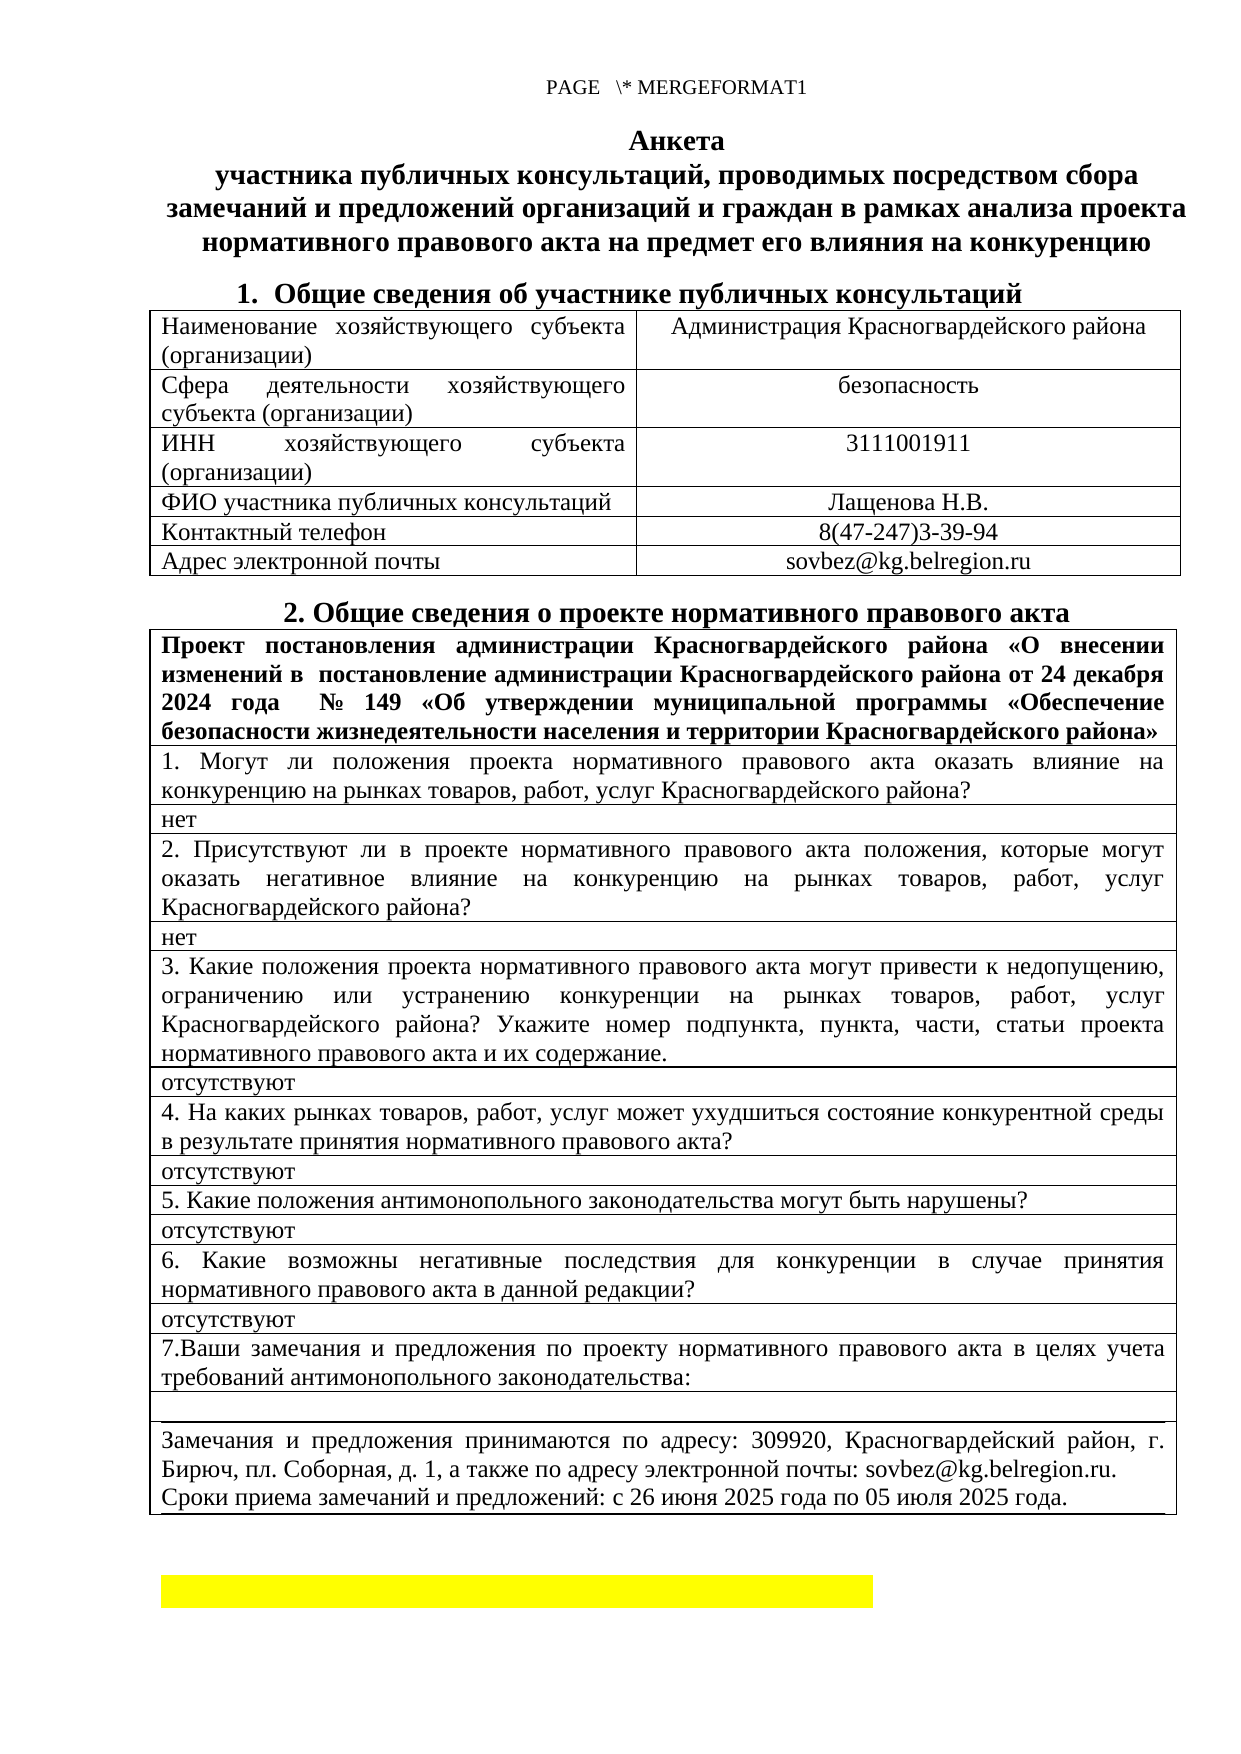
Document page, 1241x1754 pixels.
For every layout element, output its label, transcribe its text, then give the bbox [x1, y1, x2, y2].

table_cell 8(47-247)3-39-94 [637, 517, 1180, 545]
table_cell отсутствуют [151, 1215, 1176, 1244]
table_cell ФИО участника публичных консультаций [151, 487, 636, 516]
table_cell нет [151, 805, 1176, 833]
table_cell Замечания и предложения принимаются по адресу: 309920, Красногвардейский район, г. Бирюч, пл. Соборная, д. 1, а также по адресу электронной почты: sovbez@kg.belregion.ru. Сроки приема замечаний и предложений: с 26 июня 2025 года по 05 июля 2025 года. [151, 1422, 1176, 1514]
text 2. Общие сведения о проекте нормативного правового акта [161, 595, 1192, 629]
table_cell Контактный телефон [151, 517, 636, 545]
text Анкета [161, 123, 1192, 157]
table_cell Лащенова Н.В. [637, 487, 1180, 516]
list Общие сведения об участнике публичных консультаций [236, 277, 1192, 310]
table_cell отсутствуют [151, 1068, 1176, 1096]
table_header Проект постановления администрации Красногвардейского района «О внесении изменений в постановление администрации Красногвардейского района от 24 декабря 2024 года № 149 «Об утверждении муниципальной программы «Обеспечение безопасности жизнедеятельности населения и территории Красногвардейского района» [151, 630, 1176, 745]
text участника публичных консультаций, проводимых посредством сбора замечаний и предложений организаций и граждан в рамках анализа проекта нормативного правового акта на предмет его влияния на конкуренцию [161, 157, 1192, 257]
table_header Наименование хозяйствующего субъекта (организации) [151, 311, 636, 369]
table_cell безопасность [637, 370, 1180, 427]
table_cell sovbez@kg.belregion.ru [637, 546, 1180, 575]
table_cell 5. Какие положения антимонопольного законодательства могут быть нарушены? [151, 1186, 1176, 1214]
table_cell отсутствуют [151, 1156, 1176, 1184]
table_header Администрация Красногвардейского района [637, 311, 1180, 369]
table_cell [151, 1392, 1176, 1421]
table_cell 6. Какие возможны негативные последствия для конкуренции в случае принятия нормативного правового акта в данной редакции? [151, 1245, 1176, 1303]
table_cell 1. Могут ли положения проекта нормативного правового акта оказать влияние на конкуренцию на рынках товаров, работ, услуг Красногвардейского района? [151, 746, 1176, 803]
table_cell 3111001911 [637, 428, 1180, 486]
table_cell ИНН хозяйствующего субъекта (организации) [151, 428, 636, 486]
table_cell 3. Какие положения проекта нормативного правового акта могут привести к недопущению, ограничению или устранению конкуренции на рынках товаров, работ, услуг Красногвардейского района? Укажите номер подпункта, пункта, части, статьи проекта нормативного правового акта и их содержание. [151, 951, 1176, 1066]
table_cell отсутствуют [151, 1304, 1176, 1332]
table_cell 4. На каких рынках товаров, работ, услуг может ухудшиться состояние конкурентной среды в результате принятия нормативного правового акта? [151, 1097, 1176, 1155]
table_cell Сфера деятельности хозяйствующего субъекта (организации) [151, 370, 636, 427]
table_cell 2. Присутствуют ли в проекте нормативного правового акта положения, которые могут оказать негативное влияние на конкуренцию на рынках товаров, работ, услуг Красногвардейского района? [151, 834, 1176, 921]
table_cell 7.Ваши замечания и предложения по проекту нормативного правового акта в целях учета требований антимонопольного законодательства: [151, 1334, 1176, 1391]
table_cell Адрес электронной почты [151, 546, 636, 575]
table_cell нет [151, 922, 1176, 950]
